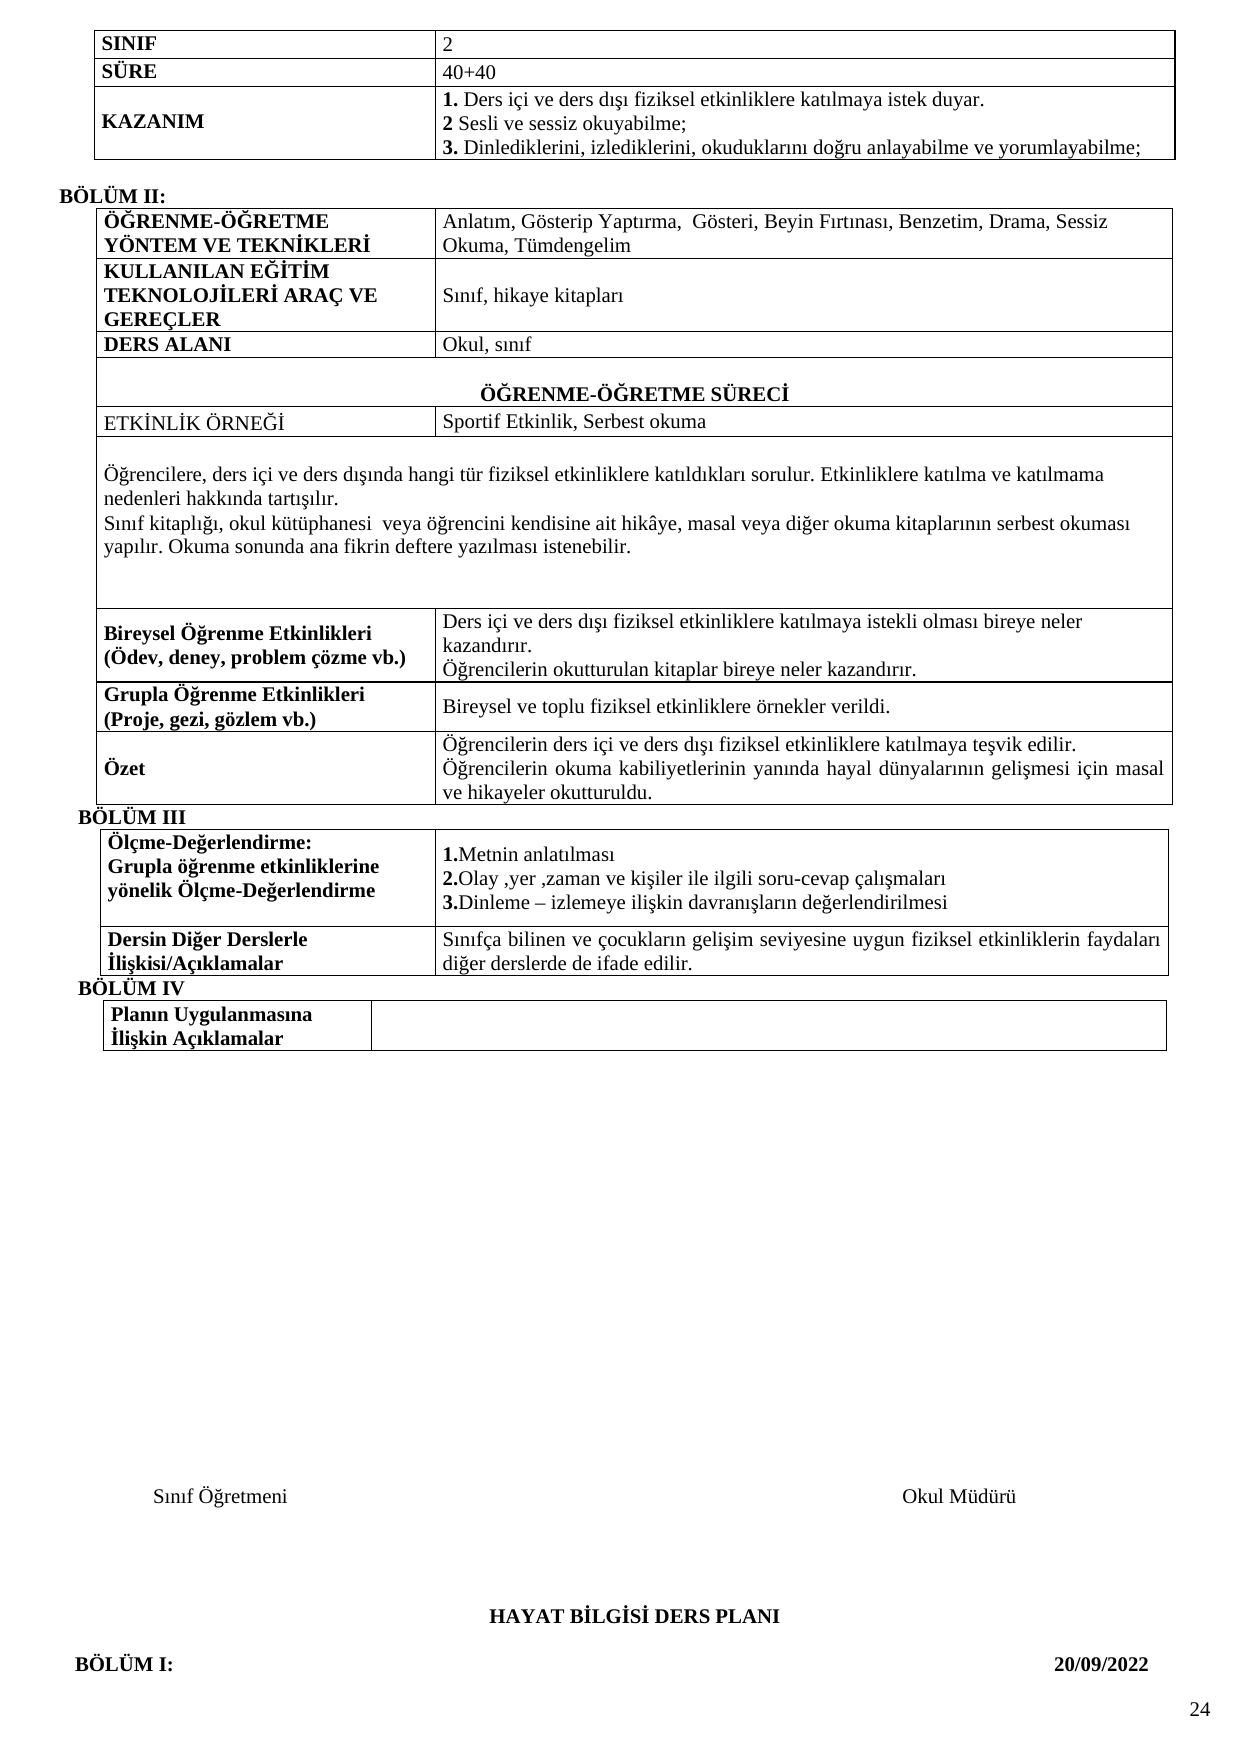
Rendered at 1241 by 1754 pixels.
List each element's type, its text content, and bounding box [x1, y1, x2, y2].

table_header [372, 1001, 1166, 1049]
text Sınıf Öğretmeni Okul Müdürü [59, 1484, 1210, 1508]
table_header Planın Uygulanmasına İlişkin Açıklamalar [104, 1001, 371, 1049]
table_cell Sınıfça bilinen ve çocukların gelişim seviyesine uygun fiziksel etkinliklerin faydaları diğer derslerde de ifade edilir. [436, 927, 1168, 975]
table_cell SINIF [95, 31, 435, 58]
table_cell Bireysel Öğrenme Etkinlikleri (Ödev, deney, problem çözme vb.) [97, 609, 435, 681]
text BÖLÜM I: 20/09/2022 [59, 1652, 1210, 1676]
table_cell 40+40 [436, 59, 1174, 86]
table_header Ölçme-Değerlendirme: Grupla öğrenme etkinliklerine yönelik Ölçme-Değerlendirme [101, 830, 435, 926]
table_cell KAZANIM [95, 87, 435, 159]
subtitle BÖLÜM IV [59, 976, 1210, 1000]
table_cell Özet [97, 732, 435, 804]
table_cell 2 [436, 31, 1174, 58]
subtitle BÖLÜM III [59, 805, 1210, 829]
table_header 1.Metnin anlatılması 2.Olay ,yer ,zaman ve kişiler ile ilgili soru-cevap çalışmaları 3.Dinleme – izlemeye ilişkin davranışların değerlendirilmesi [436, 830, 1168, 926]
table_cell Sınıf, hikaye kitapları [436, 259, 1172, 331]
table_cell KULLANILAN EĞİTİM TEKNOLOJİLERİ ARAÇ VE GEREÇLER [97, 259, 435, 331]
table_cell Grupla Öğrenme Etkinlikleri (Proje, gezi, gözlem vb.) [97, 683, 435, 731]
table_cell Bireysel ve toplu fiziksel etkinliklere örnekler verildi. [436, 683, 1172, 731]
table_cell Okul, sınıf [436, 332, 1172, 357]
table_cell DERS ALANI [97, 332, 435, 357]
table_cell ÖĞRENME-ÖĞRETME SÜRECİ [97, 358, 1172, 406]
table_header ÖĞRENME-ÖĞRETME YÖNTEM VE TEKNİKLERİ [97, 209, 435, 257]
table_cell Ders içi ve ders dışı fiziksel etkinliklere katılmaya istekli olması bireye neler kazandırır. Öğrencilerin okutturulan kitaplar bireye neler kazandırır. [436, 609, 1172, 681]
table_header Anlatım, Gösterip Yaptırma, Gösteri, Beyin Fırtınası, Benzetim, Drama, Sessiz Okuma, Tümdengelim [436, 209, 1172, 257]
table_cell Dersin Diğer Derslerle İlişkisi/Açıklamalar [101, 927, 435, 975]
table_cell Öğrencilerin ders içi ve ders dışı fiziksel etkinliklere katılmaya teşvik edilir. Öğrencilerin okuma kabiliyetlerinin yanında hayal dünyalarının gelişmesi için masal ve hikayeler okutturuldu. [436, 732, 1172, 804]
text HAYAT BİLGİSİ DERS PLANI [59, 1604, 1210, 1628]
table_cell Öğrencilere, ders içi ve ders dışında hangi tür fiziksel etkinliklere katıldıkları sorulur. Etkinliklere katılma ve katılmama nedenleri hakkında tartışılır. Sınıf kitaplığı, okul kütüphanesi veya öğrencini kendisine ait hikâye, masal veya diğer okuma kitaplarının serbest okuması yapılır. Okuma sonunda ana fikrin deftere yazılması istenebilir. [97, 437, 1172, 608]
table_cell ETKİNLİK ÖRNEĞİ [97, 407, 435, 436]
text BÖLÜM II: [59, 184, 1210, 208]
table_cell Sportif Etkinlik, Serbest okuma [436, 407, 1172, 436]
table_cell SÜRE [95, 59, 435, 86]
table_cell 1. Ders içi ve ders dışı fiziksel etkinliklere katılmaya istek duyar. 2 Sesli ve sessiz okuyabilme; 3. Dinlediklerini, izlediklerini, okuduklarını doğru anlayabilme ve yorumlayabilme; [436, 87, 1174, 159]
